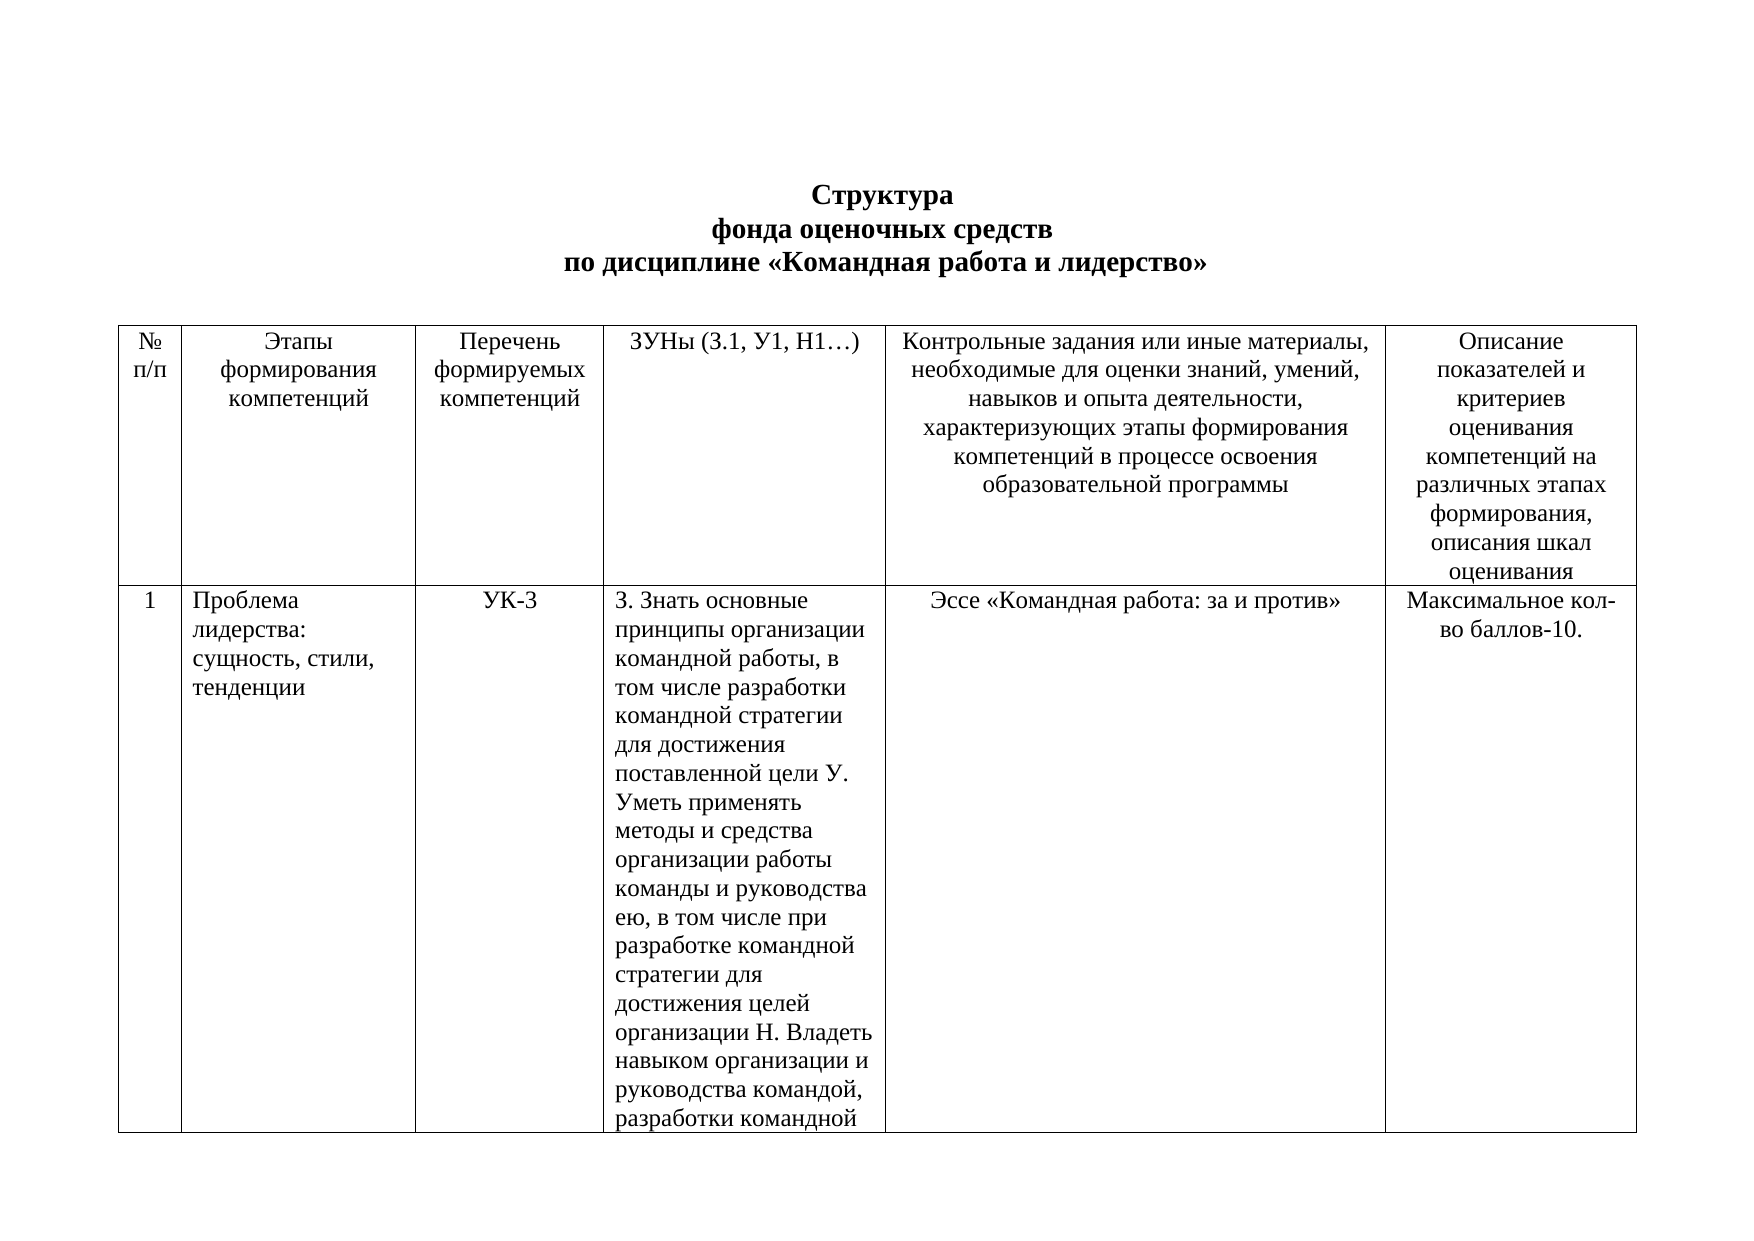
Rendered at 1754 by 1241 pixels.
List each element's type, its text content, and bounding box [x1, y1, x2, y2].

table_header Этапы формирования компетенций [182, 326, 415, 584]
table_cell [182, 586, 415, 1132]
text фонда оценочных средств [128, 211, 1636, 244]
text по дисциплине «Командная работа и лидерство» [128, 244, 1636, 278]
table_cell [1386, 586, 1636, 1132]
table_header ЗУНы (З.1, У1, Н1…) [604, 326, 885, 584]
table_header № п/п [119, 326, 181, 584]
table_header Контрольные задания или иные материалы, необходимые для оценки знаний, умений, навыков и опыта деятельности, характеризующих этапы формирования компетенций в процессе освоения образовательной программы [886, 326, 1385, 584]
text Структура [128, 177, 1636, 211]
table_cell УК-3 [416, 586, 603, 1132]
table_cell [886, 586, 1385, 1132]
table_header Описание показателей и критериев оценивания компетенций на различных этапах формирования, описания шкал оценивания [1386, 326, 1636, 584]
table_cell 1 [119, 586, 181, 1132]
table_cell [604, 586, 885, 1132]
table_header Перечень формируемых компетенций [416, 326, 603, 584]
